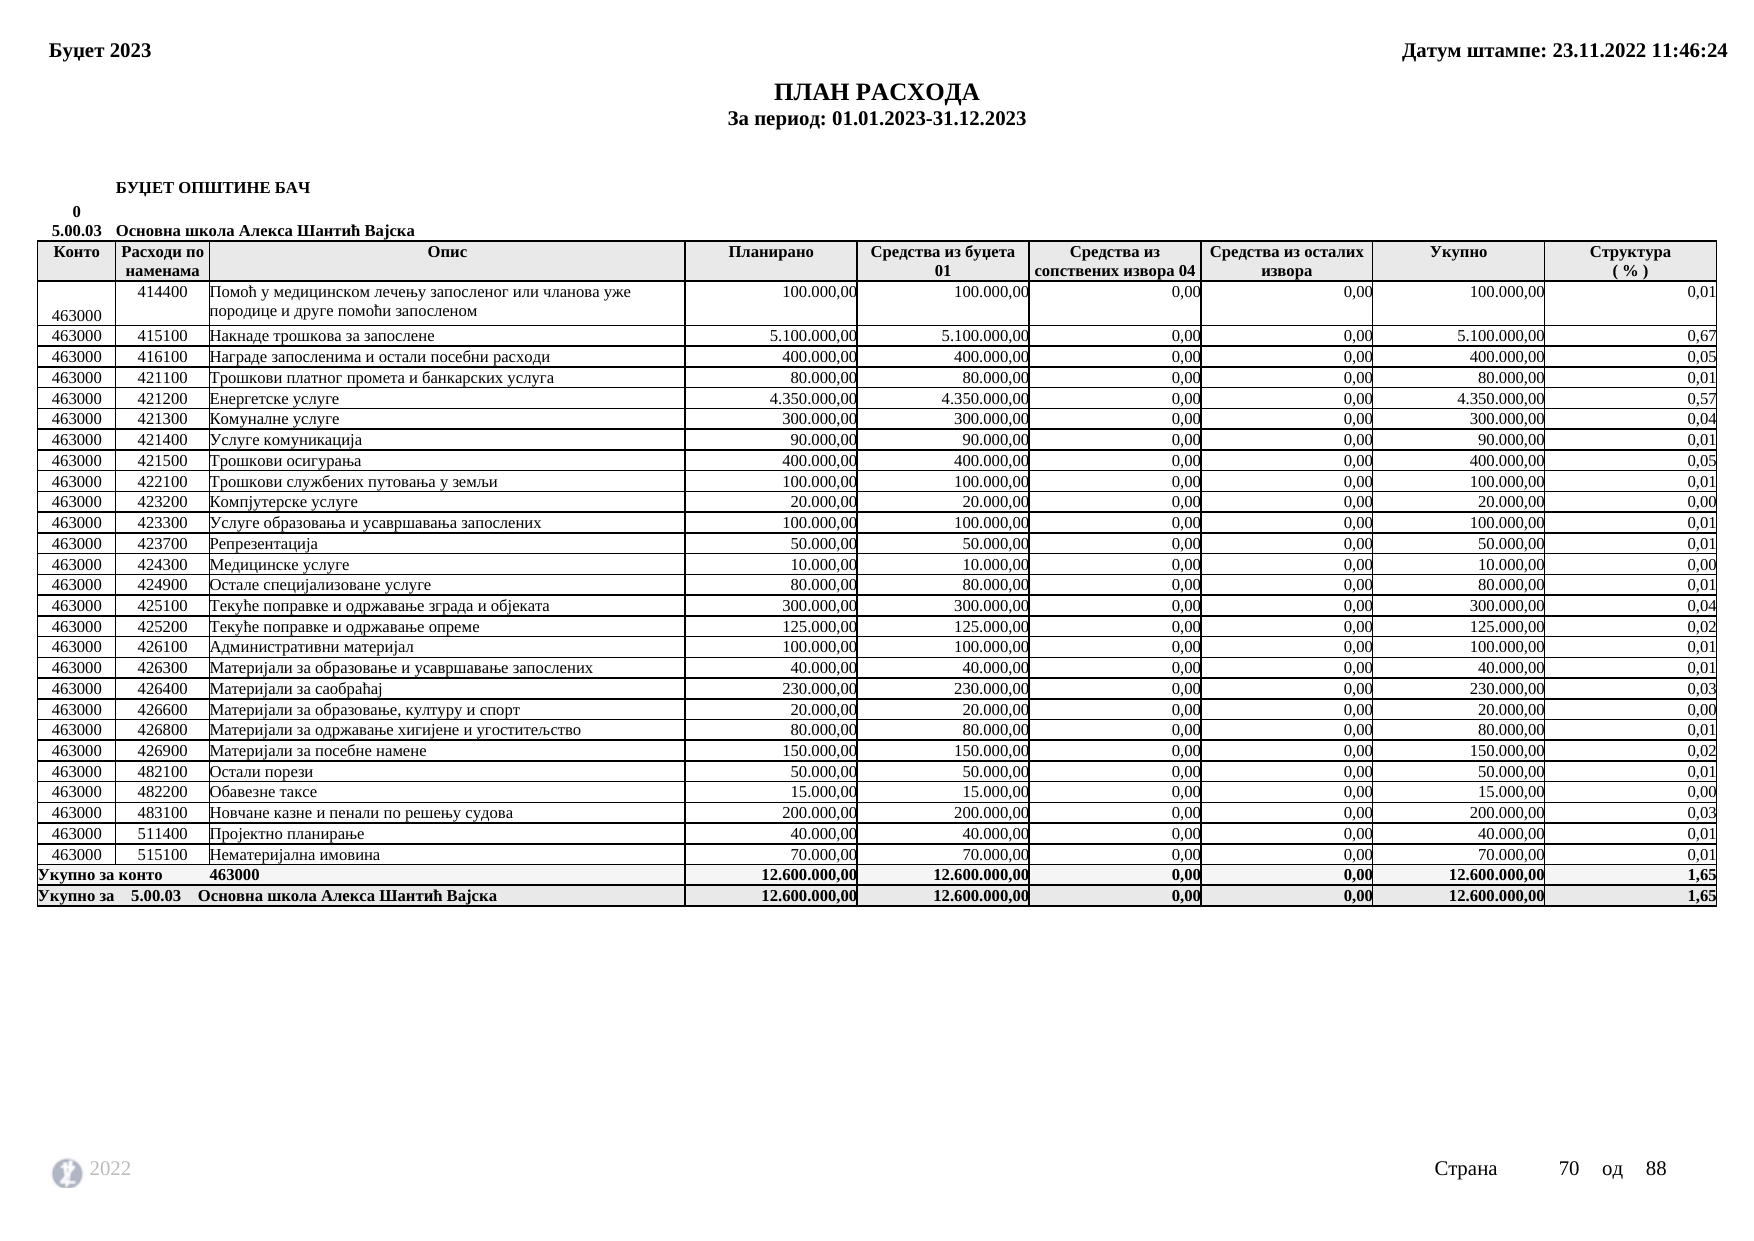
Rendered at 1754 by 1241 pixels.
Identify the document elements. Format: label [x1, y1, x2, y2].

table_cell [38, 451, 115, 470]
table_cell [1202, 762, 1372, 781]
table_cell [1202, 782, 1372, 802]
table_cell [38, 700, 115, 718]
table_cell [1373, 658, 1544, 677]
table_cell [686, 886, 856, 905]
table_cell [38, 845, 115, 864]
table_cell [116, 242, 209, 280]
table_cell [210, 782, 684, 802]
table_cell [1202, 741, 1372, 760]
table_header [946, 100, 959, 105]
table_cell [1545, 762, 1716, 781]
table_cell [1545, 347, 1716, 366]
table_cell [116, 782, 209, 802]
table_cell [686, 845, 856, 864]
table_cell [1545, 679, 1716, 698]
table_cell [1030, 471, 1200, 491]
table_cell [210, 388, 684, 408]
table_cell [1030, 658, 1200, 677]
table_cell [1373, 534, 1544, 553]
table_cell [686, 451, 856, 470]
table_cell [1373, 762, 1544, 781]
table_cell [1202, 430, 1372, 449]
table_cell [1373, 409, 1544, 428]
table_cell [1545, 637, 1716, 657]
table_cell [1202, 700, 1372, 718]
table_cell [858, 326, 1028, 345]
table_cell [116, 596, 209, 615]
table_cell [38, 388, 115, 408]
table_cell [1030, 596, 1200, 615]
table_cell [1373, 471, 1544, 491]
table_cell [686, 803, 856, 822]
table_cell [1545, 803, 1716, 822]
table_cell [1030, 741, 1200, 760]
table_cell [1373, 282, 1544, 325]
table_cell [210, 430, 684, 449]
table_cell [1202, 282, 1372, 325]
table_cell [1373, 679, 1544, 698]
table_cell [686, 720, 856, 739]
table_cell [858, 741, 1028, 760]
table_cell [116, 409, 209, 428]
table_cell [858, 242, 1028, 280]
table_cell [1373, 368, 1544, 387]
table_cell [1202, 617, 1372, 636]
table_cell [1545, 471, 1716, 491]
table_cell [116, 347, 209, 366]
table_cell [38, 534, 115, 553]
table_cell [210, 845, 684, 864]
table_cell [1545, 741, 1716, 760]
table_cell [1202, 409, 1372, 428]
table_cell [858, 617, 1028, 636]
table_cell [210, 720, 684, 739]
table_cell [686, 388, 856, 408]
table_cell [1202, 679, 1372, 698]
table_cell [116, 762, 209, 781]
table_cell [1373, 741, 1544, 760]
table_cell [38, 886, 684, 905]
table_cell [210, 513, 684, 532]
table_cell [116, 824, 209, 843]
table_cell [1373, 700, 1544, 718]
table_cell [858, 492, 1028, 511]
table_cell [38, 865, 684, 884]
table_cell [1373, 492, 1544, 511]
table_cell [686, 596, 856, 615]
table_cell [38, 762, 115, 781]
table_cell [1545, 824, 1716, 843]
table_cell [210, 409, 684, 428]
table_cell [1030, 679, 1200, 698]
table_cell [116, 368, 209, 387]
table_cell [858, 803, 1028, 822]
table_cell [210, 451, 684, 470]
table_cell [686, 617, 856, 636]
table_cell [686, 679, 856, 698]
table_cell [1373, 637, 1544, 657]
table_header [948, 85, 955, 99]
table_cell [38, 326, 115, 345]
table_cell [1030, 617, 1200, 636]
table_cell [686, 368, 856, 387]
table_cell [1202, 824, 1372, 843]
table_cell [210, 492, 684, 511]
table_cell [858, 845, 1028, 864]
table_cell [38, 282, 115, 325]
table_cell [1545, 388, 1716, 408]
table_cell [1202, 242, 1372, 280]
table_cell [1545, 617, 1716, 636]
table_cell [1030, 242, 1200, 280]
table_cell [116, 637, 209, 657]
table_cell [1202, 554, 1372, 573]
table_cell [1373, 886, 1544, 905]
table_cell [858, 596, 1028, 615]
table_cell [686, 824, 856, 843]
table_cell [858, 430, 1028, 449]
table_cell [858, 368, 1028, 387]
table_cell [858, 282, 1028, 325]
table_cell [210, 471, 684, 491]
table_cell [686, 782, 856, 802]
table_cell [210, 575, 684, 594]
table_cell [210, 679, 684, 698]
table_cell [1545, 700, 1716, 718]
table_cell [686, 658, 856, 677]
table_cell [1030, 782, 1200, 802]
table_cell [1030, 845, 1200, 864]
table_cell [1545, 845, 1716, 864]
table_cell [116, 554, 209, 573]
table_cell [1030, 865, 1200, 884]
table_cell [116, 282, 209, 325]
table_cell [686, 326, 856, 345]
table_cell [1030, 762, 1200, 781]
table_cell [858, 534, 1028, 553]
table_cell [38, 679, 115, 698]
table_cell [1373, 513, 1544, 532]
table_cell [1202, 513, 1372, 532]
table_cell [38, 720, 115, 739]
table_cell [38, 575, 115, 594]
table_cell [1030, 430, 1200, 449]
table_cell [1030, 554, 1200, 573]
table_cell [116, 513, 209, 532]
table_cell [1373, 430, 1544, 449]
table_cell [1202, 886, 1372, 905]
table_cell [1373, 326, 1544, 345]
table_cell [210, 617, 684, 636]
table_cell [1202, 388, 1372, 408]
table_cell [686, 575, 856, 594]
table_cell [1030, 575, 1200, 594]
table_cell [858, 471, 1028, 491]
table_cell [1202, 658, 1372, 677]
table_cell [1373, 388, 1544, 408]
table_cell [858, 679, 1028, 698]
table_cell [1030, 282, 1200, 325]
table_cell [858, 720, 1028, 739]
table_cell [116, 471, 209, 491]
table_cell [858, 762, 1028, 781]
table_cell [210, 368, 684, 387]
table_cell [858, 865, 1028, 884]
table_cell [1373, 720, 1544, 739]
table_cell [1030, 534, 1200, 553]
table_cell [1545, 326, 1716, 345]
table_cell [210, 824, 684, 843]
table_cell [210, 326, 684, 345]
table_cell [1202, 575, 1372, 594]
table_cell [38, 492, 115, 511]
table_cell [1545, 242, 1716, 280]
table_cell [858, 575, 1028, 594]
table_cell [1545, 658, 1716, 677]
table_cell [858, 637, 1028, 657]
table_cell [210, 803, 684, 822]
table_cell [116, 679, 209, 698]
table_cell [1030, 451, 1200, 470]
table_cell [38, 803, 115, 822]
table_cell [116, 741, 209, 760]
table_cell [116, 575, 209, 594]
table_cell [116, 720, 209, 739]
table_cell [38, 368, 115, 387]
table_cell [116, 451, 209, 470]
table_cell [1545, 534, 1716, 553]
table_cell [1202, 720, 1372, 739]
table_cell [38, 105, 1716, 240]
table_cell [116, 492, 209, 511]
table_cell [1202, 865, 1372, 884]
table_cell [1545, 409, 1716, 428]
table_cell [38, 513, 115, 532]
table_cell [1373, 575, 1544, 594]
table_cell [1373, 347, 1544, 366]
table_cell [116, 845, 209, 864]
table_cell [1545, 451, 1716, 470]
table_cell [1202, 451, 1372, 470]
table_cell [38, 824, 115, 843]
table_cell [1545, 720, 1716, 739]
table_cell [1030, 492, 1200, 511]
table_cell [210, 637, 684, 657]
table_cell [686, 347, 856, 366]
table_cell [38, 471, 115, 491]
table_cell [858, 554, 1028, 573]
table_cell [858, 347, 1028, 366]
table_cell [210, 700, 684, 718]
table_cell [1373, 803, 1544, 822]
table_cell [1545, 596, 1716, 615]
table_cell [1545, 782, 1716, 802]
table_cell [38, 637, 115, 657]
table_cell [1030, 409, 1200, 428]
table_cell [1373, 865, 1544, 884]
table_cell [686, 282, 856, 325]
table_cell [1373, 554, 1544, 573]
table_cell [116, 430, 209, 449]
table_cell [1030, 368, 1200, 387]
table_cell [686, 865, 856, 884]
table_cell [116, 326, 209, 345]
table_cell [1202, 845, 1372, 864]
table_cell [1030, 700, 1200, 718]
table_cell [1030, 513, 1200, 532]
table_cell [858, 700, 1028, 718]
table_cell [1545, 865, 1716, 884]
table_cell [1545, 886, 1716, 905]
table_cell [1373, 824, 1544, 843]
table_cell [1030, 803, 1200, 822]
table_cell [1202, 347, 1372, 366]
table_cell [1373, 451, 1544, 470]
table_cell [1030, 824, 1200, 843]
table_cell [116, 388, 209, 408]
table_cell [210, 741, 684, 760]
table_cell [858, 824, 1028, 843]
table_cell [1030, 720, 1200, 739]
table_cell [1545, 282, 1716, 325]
picture [48, 1155, 87, 1188]
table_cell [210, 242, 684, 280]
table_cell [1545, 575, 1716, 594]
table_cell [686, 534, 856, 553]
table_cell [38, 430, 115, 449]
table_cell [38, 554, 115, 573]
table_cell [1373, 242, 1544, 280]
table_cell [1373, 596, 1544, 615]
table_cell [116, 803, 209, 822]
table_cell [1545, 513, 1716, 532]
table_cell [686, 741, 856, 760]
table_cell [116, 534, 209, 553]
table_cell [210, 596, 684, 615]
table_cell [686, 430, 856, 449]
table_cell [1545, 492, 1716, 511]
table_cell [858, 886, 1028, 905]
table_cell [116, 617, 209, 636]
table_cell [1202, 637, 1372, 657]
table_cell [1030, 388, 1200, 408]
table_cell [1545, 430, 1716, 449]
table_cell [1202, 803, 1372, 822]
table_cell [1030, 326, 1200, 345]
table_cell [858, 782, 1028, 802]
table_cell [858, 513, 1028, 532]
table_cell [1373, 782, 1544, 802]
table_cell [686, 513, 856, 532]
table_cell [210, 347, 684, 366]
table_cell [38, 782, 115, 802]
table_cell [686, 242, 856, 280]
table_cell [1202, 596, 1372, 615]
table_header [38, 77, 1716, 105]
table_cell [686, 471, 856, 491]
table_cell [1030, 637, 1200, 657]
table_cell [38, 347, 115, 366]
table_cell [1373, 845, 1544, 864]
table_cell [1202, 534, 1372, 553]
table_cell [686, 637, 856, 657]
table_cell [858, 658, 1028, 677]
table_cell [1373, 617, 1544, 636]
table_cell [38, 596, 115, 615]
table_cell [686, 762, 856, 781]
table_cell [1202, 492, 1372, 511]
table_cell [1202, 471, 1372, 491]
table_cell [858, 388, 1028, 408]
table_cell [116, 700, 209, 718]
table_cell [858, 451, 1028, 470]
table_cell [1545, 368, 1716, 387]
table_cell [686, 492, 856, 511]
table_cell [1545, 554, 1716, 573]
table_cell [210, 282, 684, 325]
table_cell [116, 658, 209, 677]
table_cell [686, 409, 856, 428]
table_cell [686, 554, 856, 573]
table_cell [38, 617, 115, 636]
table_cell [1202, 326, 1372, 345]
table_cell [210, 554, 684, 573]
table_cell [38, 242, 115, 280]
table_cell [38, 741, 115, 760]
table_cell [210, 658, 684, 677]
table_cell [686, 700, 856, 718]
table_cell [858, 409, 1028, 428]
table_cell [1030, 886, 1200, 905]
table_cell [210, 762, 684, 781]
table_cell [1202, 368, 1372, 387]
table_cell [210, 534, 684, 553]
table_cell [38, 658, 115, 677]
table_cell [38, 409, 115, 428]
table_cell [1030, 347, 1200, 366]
